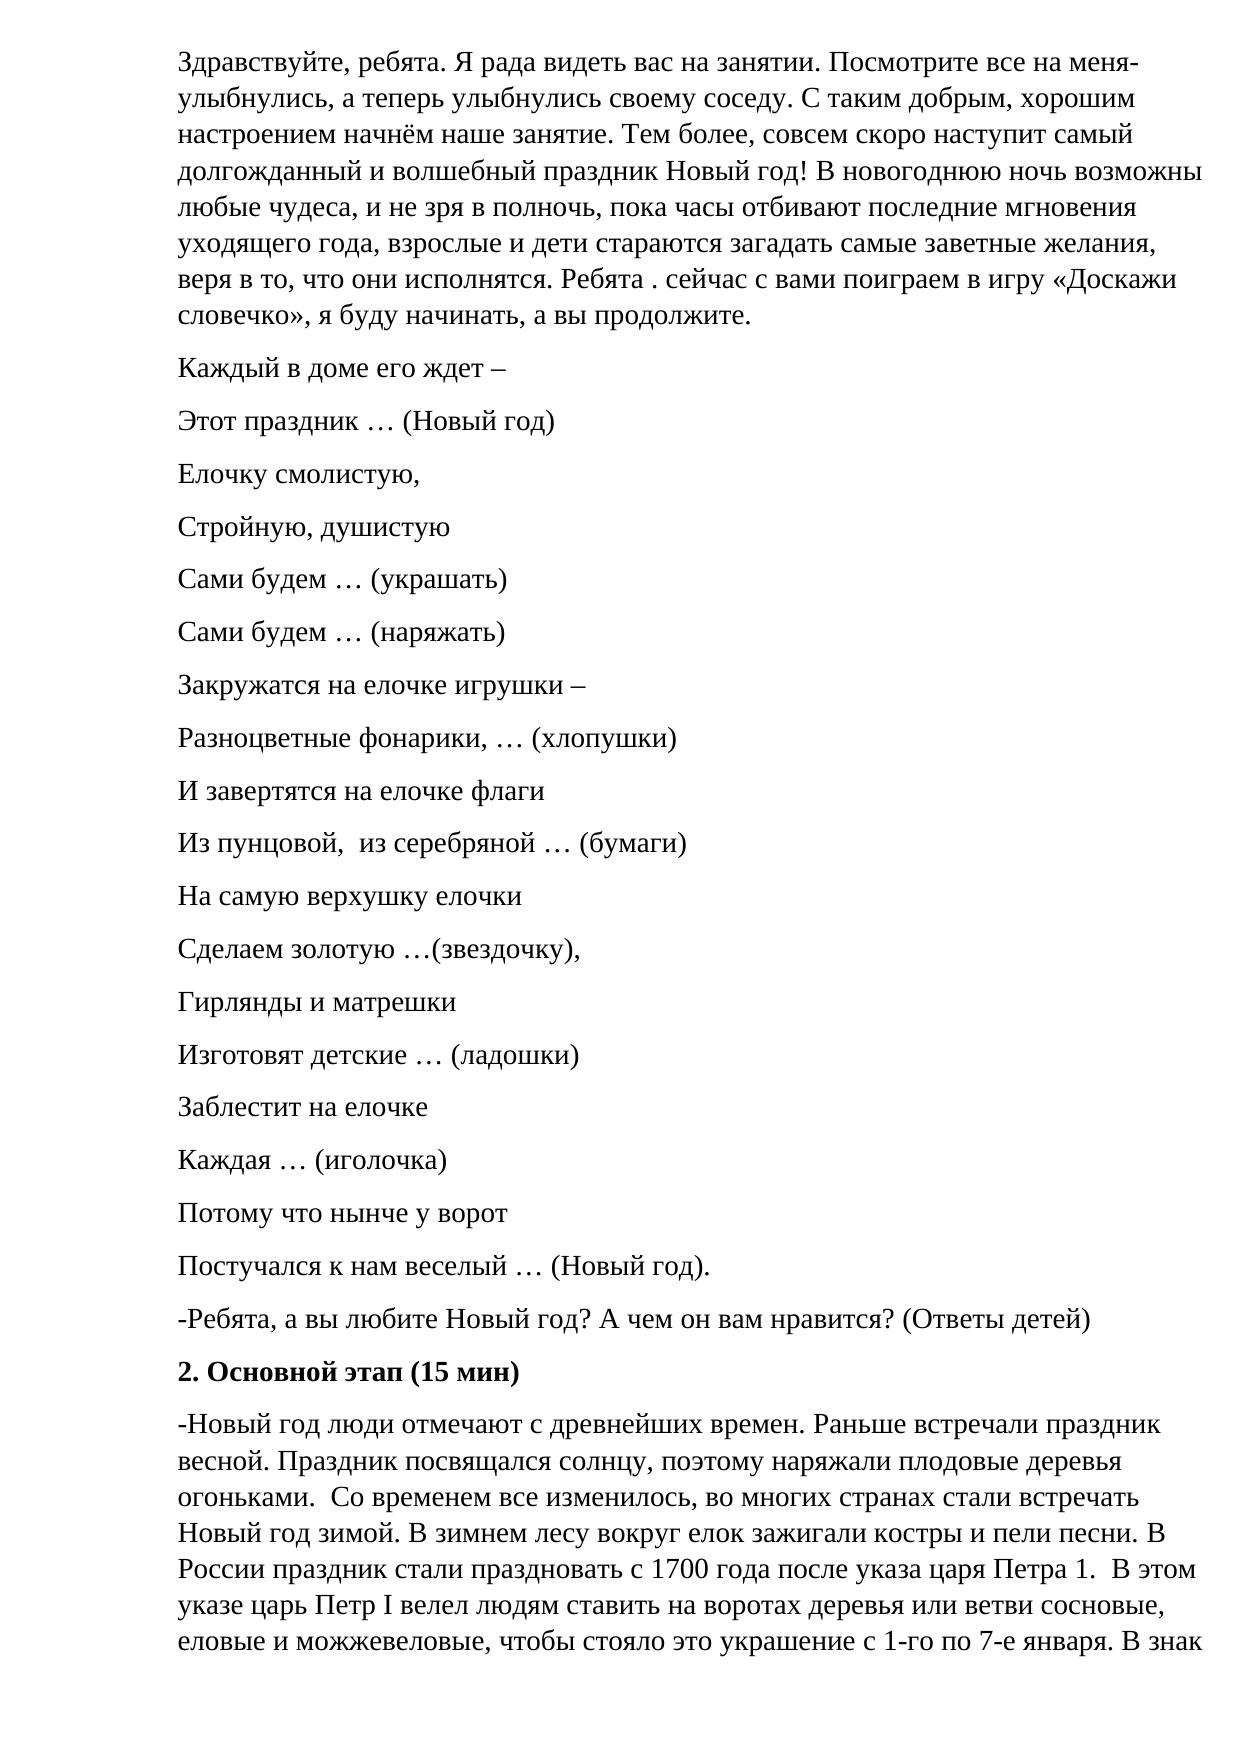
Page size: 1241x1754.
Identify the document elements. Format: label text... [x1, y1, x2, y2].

text Потому что нынче у ворот [177, 1195, 1211, 1229]
text Постучался к нам веселый … (Новый год). [177, 1248, 1211, 1282]
text На самую верхушку елочки [177, 878, 1211, 912]
text Этот праздник … (Новый год) [177, 403, 1211, 437]
text Разноцветные фонарики, … (хлопушки) [177, 720, 1211, 753]
text Из пунцовой, из серебряной … (бумаги) [177, 826, 1211, 859]
text И завертятся на елочке флаги [177, 773, 1211, 806]
text 2. Основной этап (15 мин) [177, 1354, 1211, 1387]
text Елочку смолистую, [177, 456, 1211, 489]
text Сами будем … (наряжать) [177, 614, 1211, 648]
text Закружатся на елочке игрушки – [177, 667, 1211, 701]
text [177, 1406, 1211, 1657]
text Гирлянды и матрешки [177, 984, 1211, 1017]
text Сделаем золотую …(звездочку), [177, 931, 1211, 965]
text Каждая … (иголочка) [177, 1142, 1211, 1176]
text Стройную, душистую [177, 509, 1211, 542]
text Заблестит на елочке [177, 1089, 1211, 1123]
text Здравствуйте, ребята. Я рада видеть вас на занятии. Посмотрите все на меня- улыбнулись, а теперь улыбнулись своему соседу. С таким добрым, хорошим настроением начнём наше занятие. Тем более, совсем скоро наступит самый долгожданный и волшебный праздник Новый год! В новогоднюю ночь возможны любые чудеса, и не зря в полночь, пока часы отбивают последние мгновения уходящего года, взрослые и дети стараются загадать самые заветные желания, веря в то, что они исполнятся. Ребята . сейчас с вами поиграем в игру «Доскажи словечко», я буду начинать, а вы продолжите. [177, 44, 1211, 331]
text Изготовят детские … (ладошки) [177, 1037, 1211, 1070]
text Каждый в доме его ждет – [177, 350, 1211, 384]
text Сами будем … (украшать) [177, 561, 1211, 595]
text -Ребята, а вы любите Новый год? А чем он вам нравится? (Ответы детей) [177, 1301, 1211, 1334]
